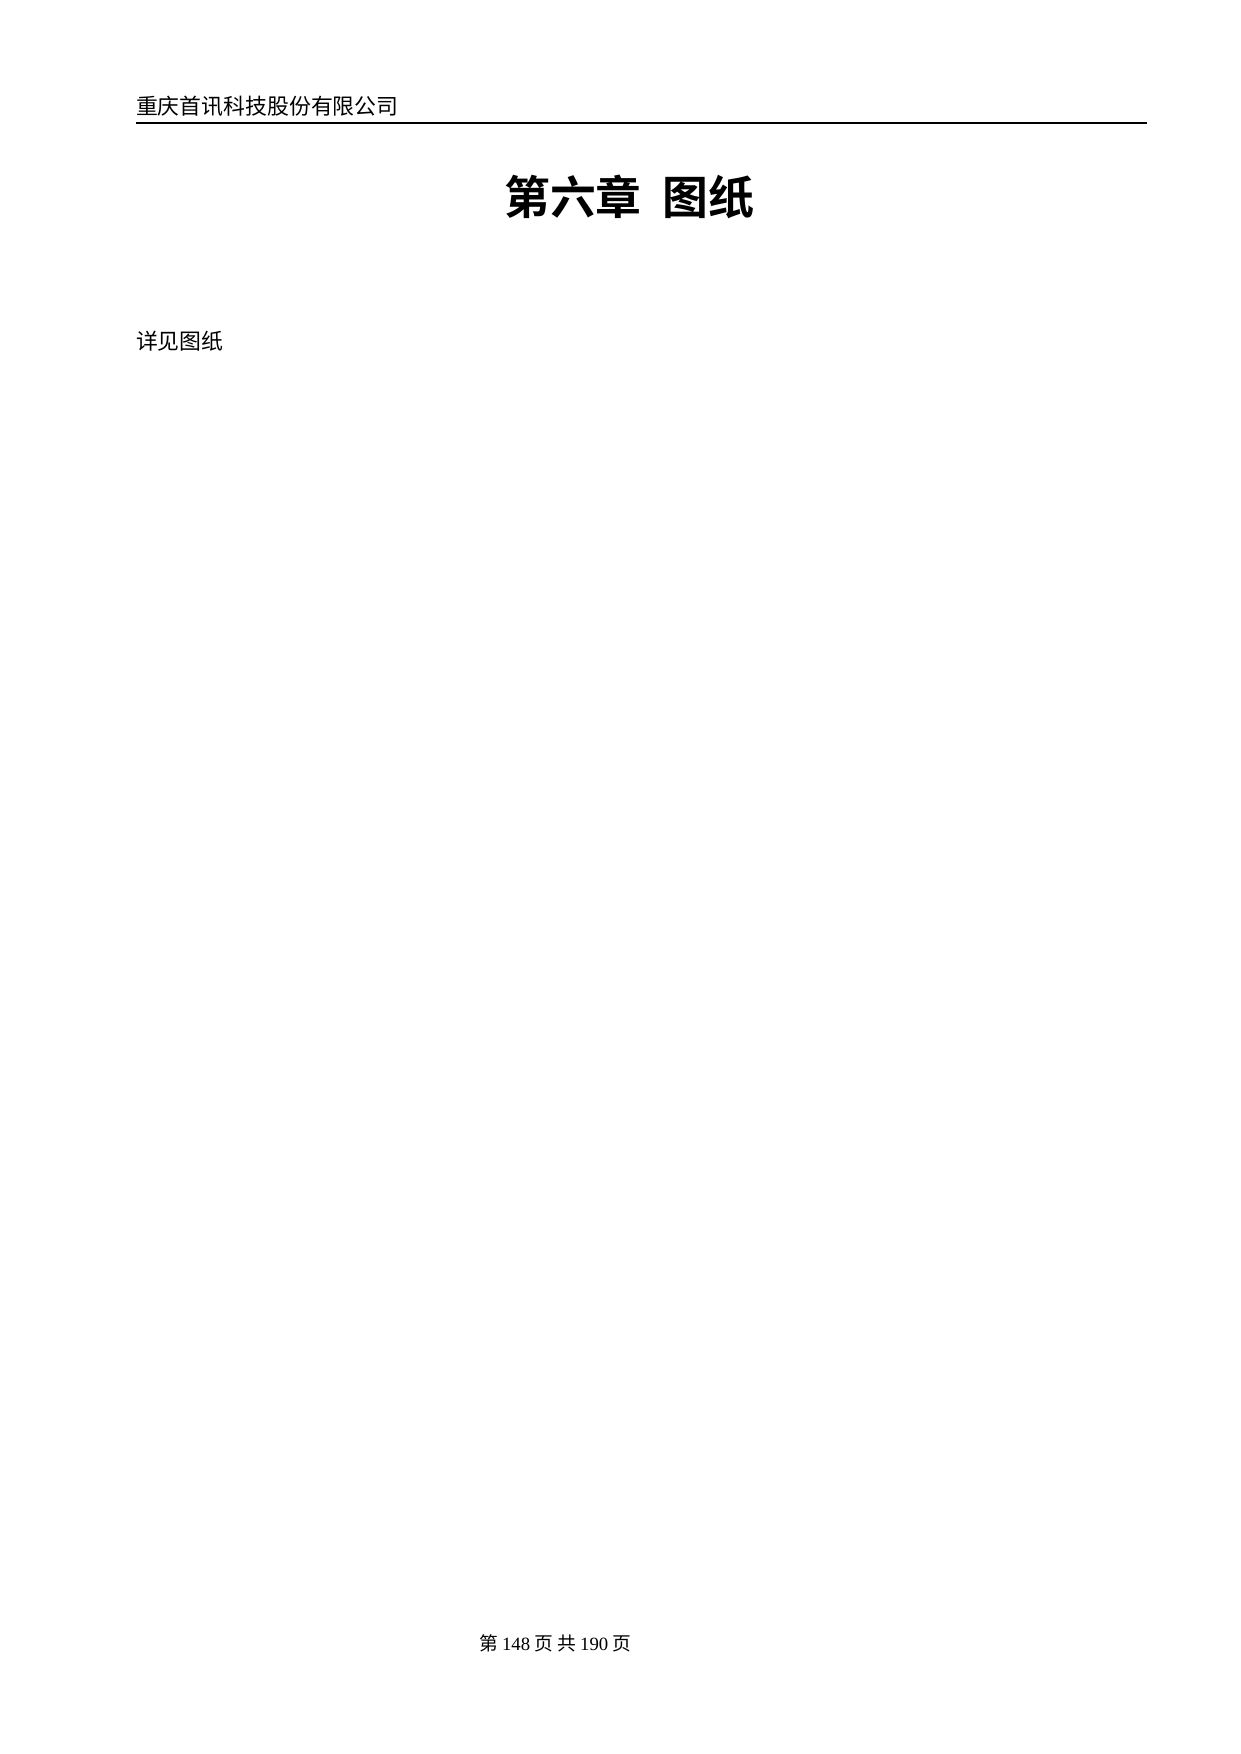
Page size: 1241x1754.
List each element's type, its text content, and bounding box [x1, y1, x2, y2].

text 详见图纸 [136, 324, 1122, 356]
subtitle 第六章 图纸 [136, 146, 1122, 243]
